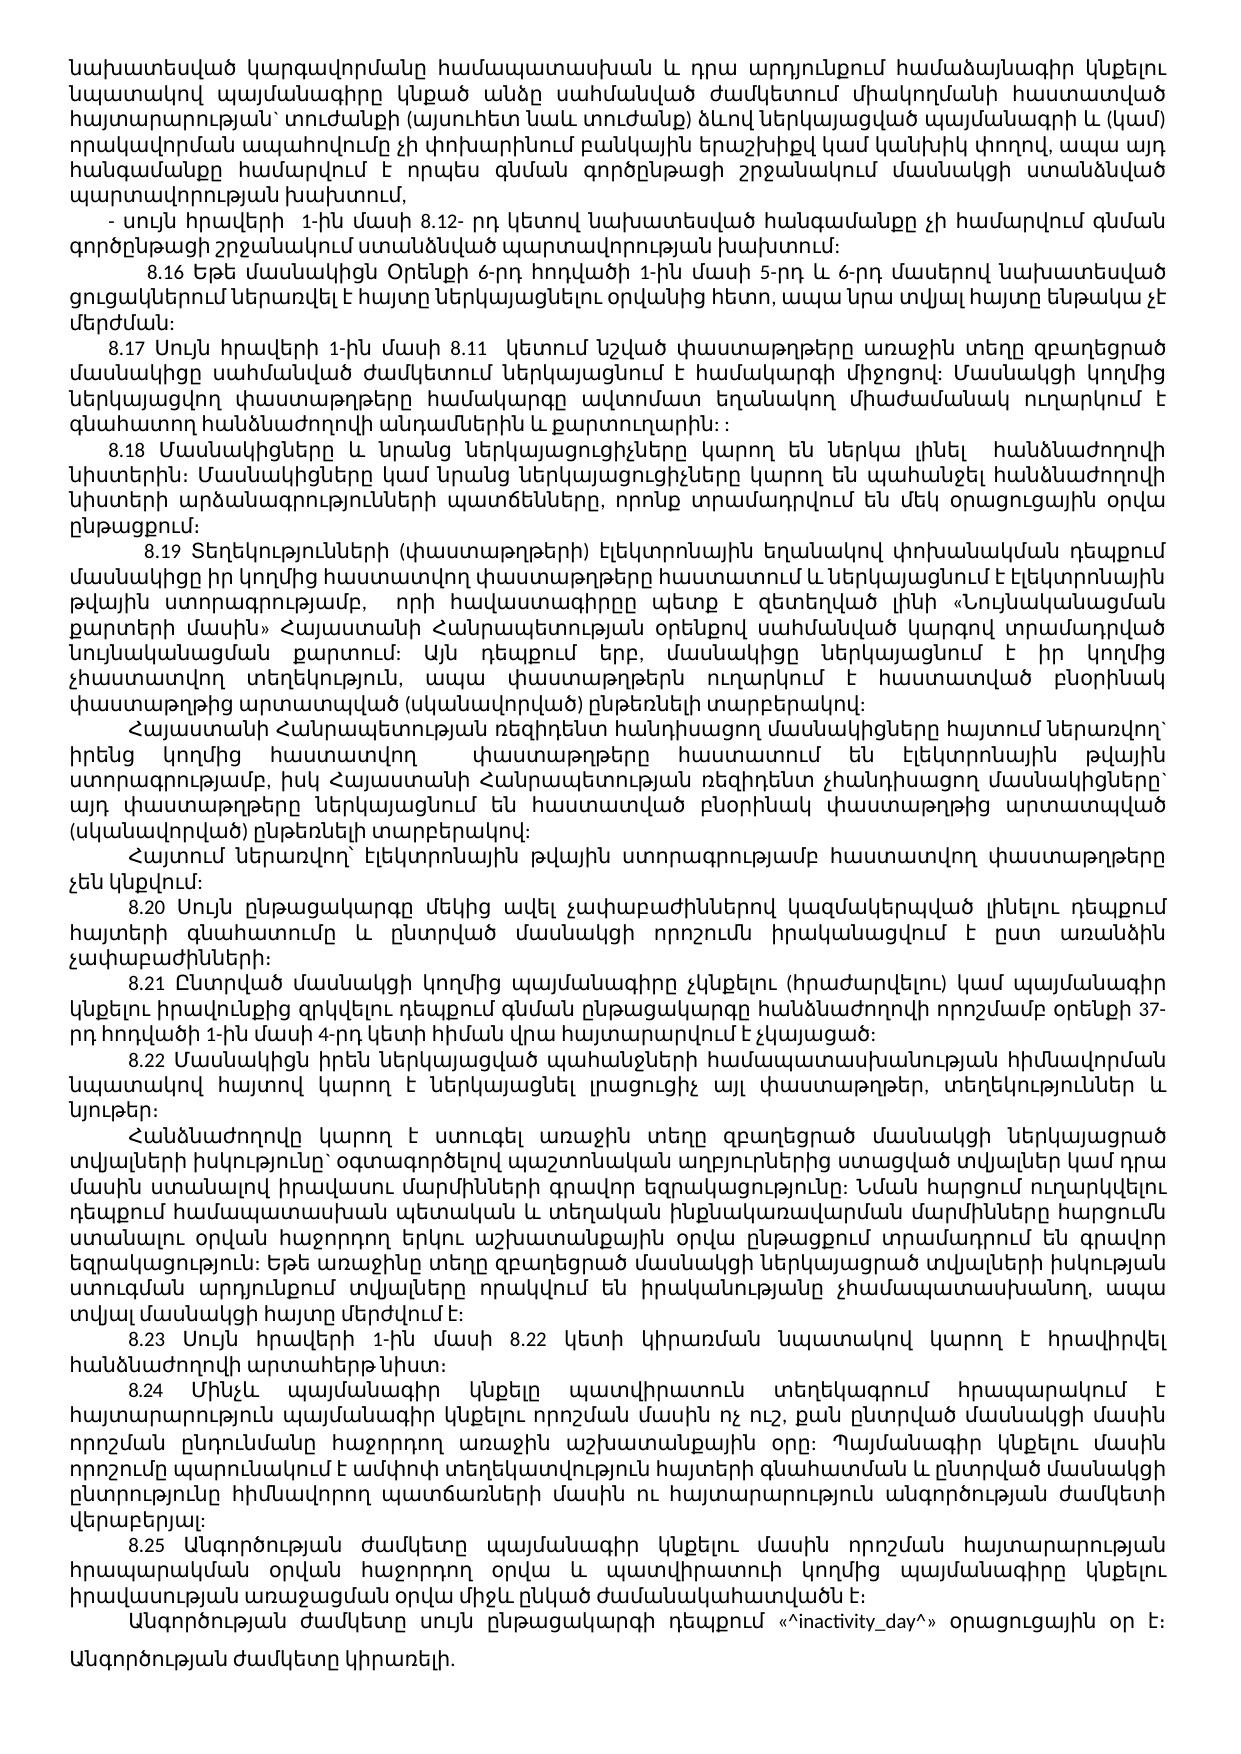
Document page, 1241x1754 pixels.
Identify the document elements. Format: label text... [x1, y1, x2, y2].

text 8.19 Տեղեկությունների (փաստաթղթերի) էլեկտրոնային եղանակով փոխանակման դեպքում մասնակիցը իր կողմից հաստատվող փաստաթղթերը հաստատում և ներկայացնում է էլեկտրոնային թվային ստորագրությամբ, որի հավաստագիրըը պետք է զետեղված լինի «Նույնականացման քարտերի մասին» Հայաստանի Հանրապետության օրենքով սահմանված կարգով տրամադրված նույնականացման քարտում: Այն դեպքում երբ, մասնակիցը ներկայացնում է իր կողմից չհաստատվող տեղեկություն, ապա փաստաթղթերն ուղարկում է հաստատված բնօրինակ փաստաթղթից արտատպված (սկանավորված) ընթեռնելի տարբերակով: [69, 538, 1167, 716]
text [69, 56, 1167, 208]
text Հայտում ներառվող՝ էլեկտրոնային թվային ստորագրությամբ հաստատվող փաստաթղթերը չեն կնքվում: [69, 843, 1167, 894]
text Անգործության ժամկետը սույն ընթացակարգի դեպքում «^inactivity_day^» օրացուցային օր է։ Անգործության ժամկետը կիրառելի. [69, 1608, 1167, 1672]
text 8.24 Մինչև պայմանագիր կնքելը պատվիրատուն տեղեկագրում հրապարակում է հայտարարություն պայմանագիր կնքելու որոշման մասին ոչ ուշ, քան ընտրված մասնակցի մասին որոշման ընդունմանը հաջորդող առաջին աշխատանքային օրը: Պայմանագիր կնքելու մասին որոշումը պարունակում է ամփոփ տեղեկատվություն հայտերի գնահատման և ընտրված մասնակցի ընտրությունը հիմնավորող պատճառների մասին ու հայտարարություն անգործության ժամկետի վերաբերյալ: [69, 1377, 1167, 1532]
text 8.20 Սույն ընթացակարգը մեկից ավել չափաբաժիններով կազմակերպված լինելու դեպքում հայտերի գնահատումը և ընտրված մասնակցի որոշումն իրականացվում է ըստ առանձին չափաբաժինների։ [69, 894, 1167, 971]
text 8.17 Սույն հրավերի 1-ին մասի 8.11 կետում նշված փաստաթղթերը առաջին տեղը զբաղեցրած մասնակիցը սահմանված ժամկետում ներկայացնում է համակարգի միջոցով: Մասնակցի կողմից ներկայացվող փաստաթղթերը համակարգը ավտոմատ եղանակող միաժամանակ ուղարկում է գնահատող հանձնաժողովի անդամներին և քարտուղարին: : [69, 335, 1167, 437]
text - սույն հրավերի 1-ին մասի 8.12- րդ կետով նախատեսված հանգամանքը չի համարվում գնման գործընթացի շրջանակում ստանձնված պարտավորության խախտում: [69, 208, 1167, 259]
text 8.22 Մասնակիցն իրեն ներկայացված պահանջների համապատասխանության հիմնավորման նպատակով հայտով կարող է ներկայացնել լրացուցիչ այլ փաստաթղթեր, տեղեկություններ և նյութեր։ [69, 1047, 1167, 1123]
text Հայաստանի Հանրապետության ռեզիդենտ հանդիսացող մասնակիցները հայտում ներառվող` իրենց կողմից հաստատվող փաստաթղթերը հաստատում են էլեկտրոնային թվային ստորագրությամբ, իսկ Հայաստանի Հանրապետության ռեզիդենտ չհանդիսացող մասնակիցները` այդ փաստաթղթերը ներկայացնում են հաստատված բնօրինակ փաստաթղթից արտատպված (սկանավորված) ընթեռնելի տարբերակով: [69, 716, 1167, 843]
text Հանձնաժողովը կարող է ստուգել առաջին տեղը զբաղեցրած մասնակցի ներկայացրած տվյալների իսկությունը` օգտագործելով պաշտոնական աղբյուրներից ստացված տվյալներ կամ դրա մասին ստանալով իրավասու մարմինների գրավոր եզրակացությունը: Նման հարցում ուղարկվելու դեպքում համապատասխան պետական և տեղական ինքնակառավարման մարմինները հարցումն ստանալու օրվան հաջորդող երկու աշխատանքային օրվա ընթացքում տրամադրում են գրավոր եզրակացություն: Եթե առաջինը տեղը զբաղեցրած մասնակցի ներկայացրած տվյալների իսկության ստուգման արդյունքում տվյալները որակվում են իրականությանը չհամապատասխանող, ապա տվյալ մասնակցի հայտը մերժվում է: [69, 1123, 1167, 1326]
text 8.18 Մասնակիցները և նրանց ներկայացուցիչները կարող են ներկա լինել հանձնաժողովի նիստերին։ Մասնակիցները կամ նրանց ներկայացուցիչները կարող են պահանջել հանձնաժողովի նիստերի արձանագրությունների պատճենները, որոնք տրամադրվում են մեկ օրացուցային օրվա ընթացքում։ [69, 437, 1167, 538]
text 8.23 Սույն հրավերի 1-ին մասի 8.22 կետի կիրառման նպատակով կարող է հրավիրվել հանձնաժողովի արտահերթ նիստ։ [69, 1326, 1167, 1377]
text 8.16 Եթե մասնակիցն Օրենքի 6-րդ հոդվածի 1-ին մասի 5-րդ և 6-րդ մասերով նախատեսված ցուցակներում ներառվել է հայտը ներկայացնելու օրվանից հետո, ապա նրա տվյալ հայտը ենթակա չէ մերժման: [69, 259, 1167, 335]
text 8.25 Անգործության ժամկետը պայմանագիր կնքելու մասին որոշման հայտարարության հրապարակման օրվան հաջորդող օրվա և պատվիրատուի կողմից պայմանագիրը կնքելու իրավասության առաջացման օրվա միջև ընկած ժամանակահատվածն է։ [69, 1532, 1167, 1608]
text 8.21 Ընտրված մասնակցի կողմից պայմանագիրը չկնքելու (հրաժարվելու) կամ պայմանագիր կնքելու իրավունքից զրկվելու դեպքում գնման ընթացակարգը հանձնաժողովի որոշմամբ օրենքի 37-րդ հոդվածի 1-ին մասի 4-րդ կետի հիման վրա հայտարարվում է չկայացած: [69, 971, 1167, 1047]
